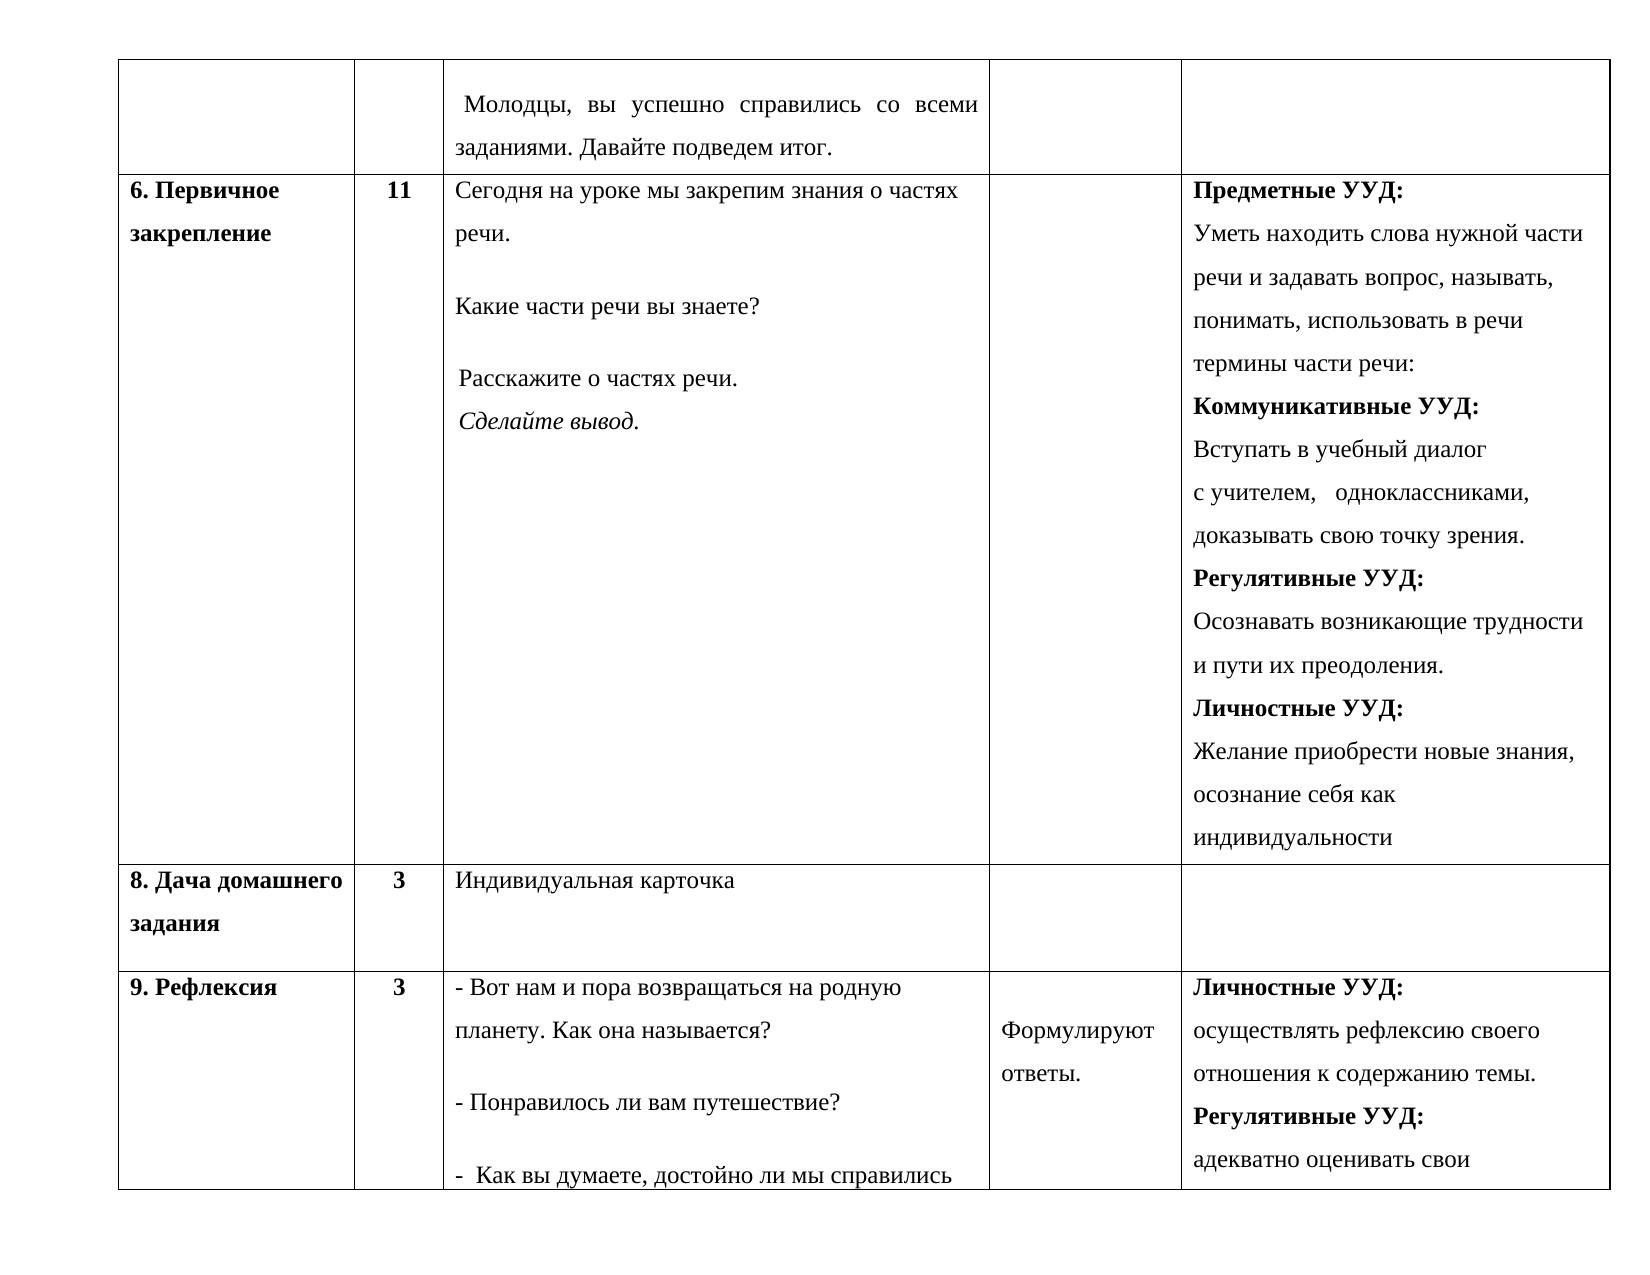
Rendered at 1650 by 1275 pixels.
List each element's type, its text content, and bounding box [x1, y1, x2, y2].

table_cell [1182, 972, 1609, 1188]
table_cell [1182, 60, 1609, 174]
table_cell [990, 175, 1181, 864]
table_cell Сегодня на уроке мы закрепим знания о частях речи. Какие части речи вы знаете? Расскажите о частях речи. Сделайте вывод. [444, 175, 989, 864]
table_cell [990, 865, 1181, 971]
table_cell [1182, 865, 1609, 971]
table_cell 6. Первичное закрепление [119, 175, 354, 864]
table_cell 3 [355, 865, 443, 971]
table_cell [119, 60, 354, 174]
table_cell 11 [355, 175, 443, 864]
table_cell [990, 60, 1181, 174]
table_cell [444, 60, 989, 174]
table_cell 4 [355, 60, 443, 174]
table_cell Индивидуальная карточка [444, 865, 989, 971]
table_cell 3 [355, 972, 443, 1188]
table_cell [444, 972, 989, 1188]
table_cell 9. Рефлексия [119, 972, 354, 1188]
table_cell Формулируют ответы. [990, 972, 1181, 1188]
table_cell 8. Дача домашнего задания [119, 865, 354, 971]
table_cell Предметные УУД: Уметь находить слова нужной части речи и задавать вопрос, называть, понимать, использовать в речи термины части речи: Коммуникативные УУД: Вступать в учебный диалог с учителем, одноклассниками, доказывать свою точку зрения. Регулятивные УУД: Осознавать возникающие трудности и пути их преодоления. Личностные УУД: Желание приобрести новые знания, осознание себя как индивидуальности [1182, 175, 1609, 864]
